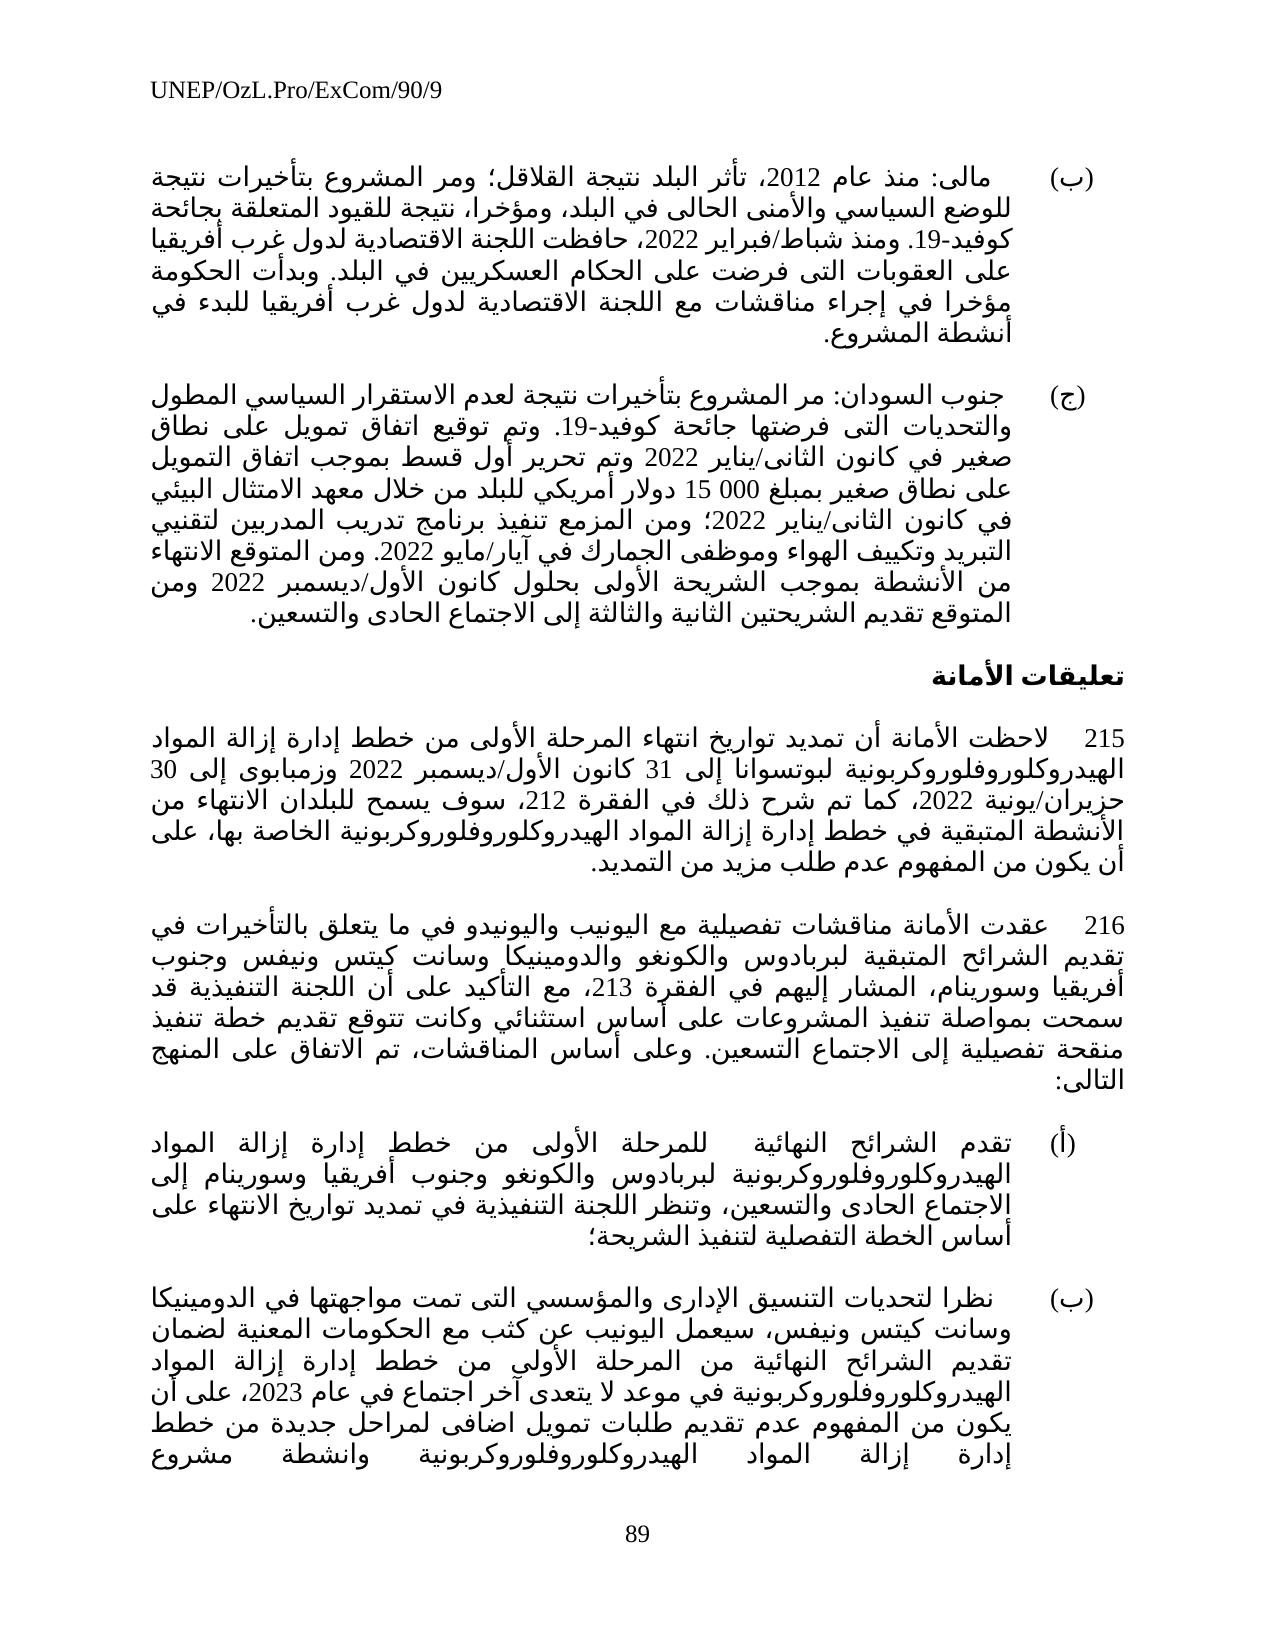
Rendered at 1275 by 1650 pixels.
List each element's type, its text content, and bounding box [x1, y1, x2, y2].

text 215 لاحظت الأمانة أن تمديد تواريخ انتهاء المرحلة الأولى من خطط إدارة إزالة المواد الهيدروكلوروفلوروكربونية لبوتسوانا إلى 31 كانون الأول/ديسمبر 2022 وزمبابوى إلى 30 حزيران/يونية 2022، كما تم شرح ذلك في الفقرة 212، سوف يسمح للبلدان الانتهاء من الأنشطة المتبقية في خطط إدارة إزالة المواد الهيدروكلوروفلوروكربونية الخاصة بها، على أن يكون من المفهوم عدم طلب مزيد من التمديد. [150, 722, 1125, 878]
list جنوب السودان: مر المشروع بتأخيرات نتيجة لعدم الاستقرار السياسي المطول والتحديات التى فرضتها جائحة كوفيد-19. وتم توقيع اتفاق تمويل على نطاق صغير في كانون الثانى/يناير 2022 وتم تحرير أول قسط بموجب اتفاق التمويل على نطاق صغير بمبلغ 000 15 دولار أمريكي للبلد من خلال معهد الامتثال البيئي في كانون الثانى/يناير 2022؛ ومن المزمع تنفيذ برنامج تدريب المدربين لتقنيي التبريد وتكييف الهواء وموظفى الجمارك في آيار/مايو 2022. ومن المتوقع الانتهاء من الأنشطة بموجب الشريحة الأولى بحلول كانون الأول/ديسمبر 2022 ومن المتوقع تقديم الشريحتين الثانية والثالثة إلى الاجتماع الحادى والتسعين. [150, 379, 1050, 628]
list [150, 1282, 1050, 1469]
list مالى: منذ عام 2012، تأثر البلد نتيجة القلاقل؛ ومر المشروع بتأخيرات نتيجة للوضع السياسي والأمنى الحالى في البلد، ومؤخرا، نتيجة للقيود المتعلقة بجائحة كوفيد-19. ومنذ شباط/فبراير 2022، حافظت اللجنة الاقتصادية لدول غرب أفريقيا على العقوبات التى فرضت على الحكام العسكريين في البلد. وبدأت الحكومة مؤخرا في إجراء مناقشات مع اللجنة الاقتصادية لدول غرب أفريقيا للبدء في أنشطة المشروع. [150, 161, 1050, 348]
list تقدم الشرائح النهائية للمرحلة الأولى من خطط إدارة إزالة المواد الهيدروكلوروفلوروكربونية لبربادوس والكونغو وجنوب أفريقيا وسورينام إلى الاجتماع الحادى والتسعين، وتنظر اللجنة التنفيذية في تمديد تواريخ الانتهاء على أساس الخطة التفصلية لتنفيذ الشريحة؛ [150, 1127, 1050, 1251]
text تعليقات الأمانة [150, 659, 1125, 691]
text 216 عقدت الأمانة مناقشات تفصيلية مع اليونيب واليونيدو في ما يتعلق بالتأخيرات في تقديم الشرائح المتبقية لبربادوس والكونغو والدومينيكا وسانت كيتس ونيفس وجنوب أفريقيا وسورينام، المشار إليهم في الفقرة 213، مع التأكيد على أن اللجنة التنفيذية قد سمحت بمواصلة تنفيذ المشروعات على أساس استثنائي وكانت تتوقع تقديم خطة تنفيذ منقحة تفصيلية إلى الاجتماع التسعين. وعلى أساس المناقشات، تم الاتفاق على المنهج التالى: [150, 909, 1125, 1096]
